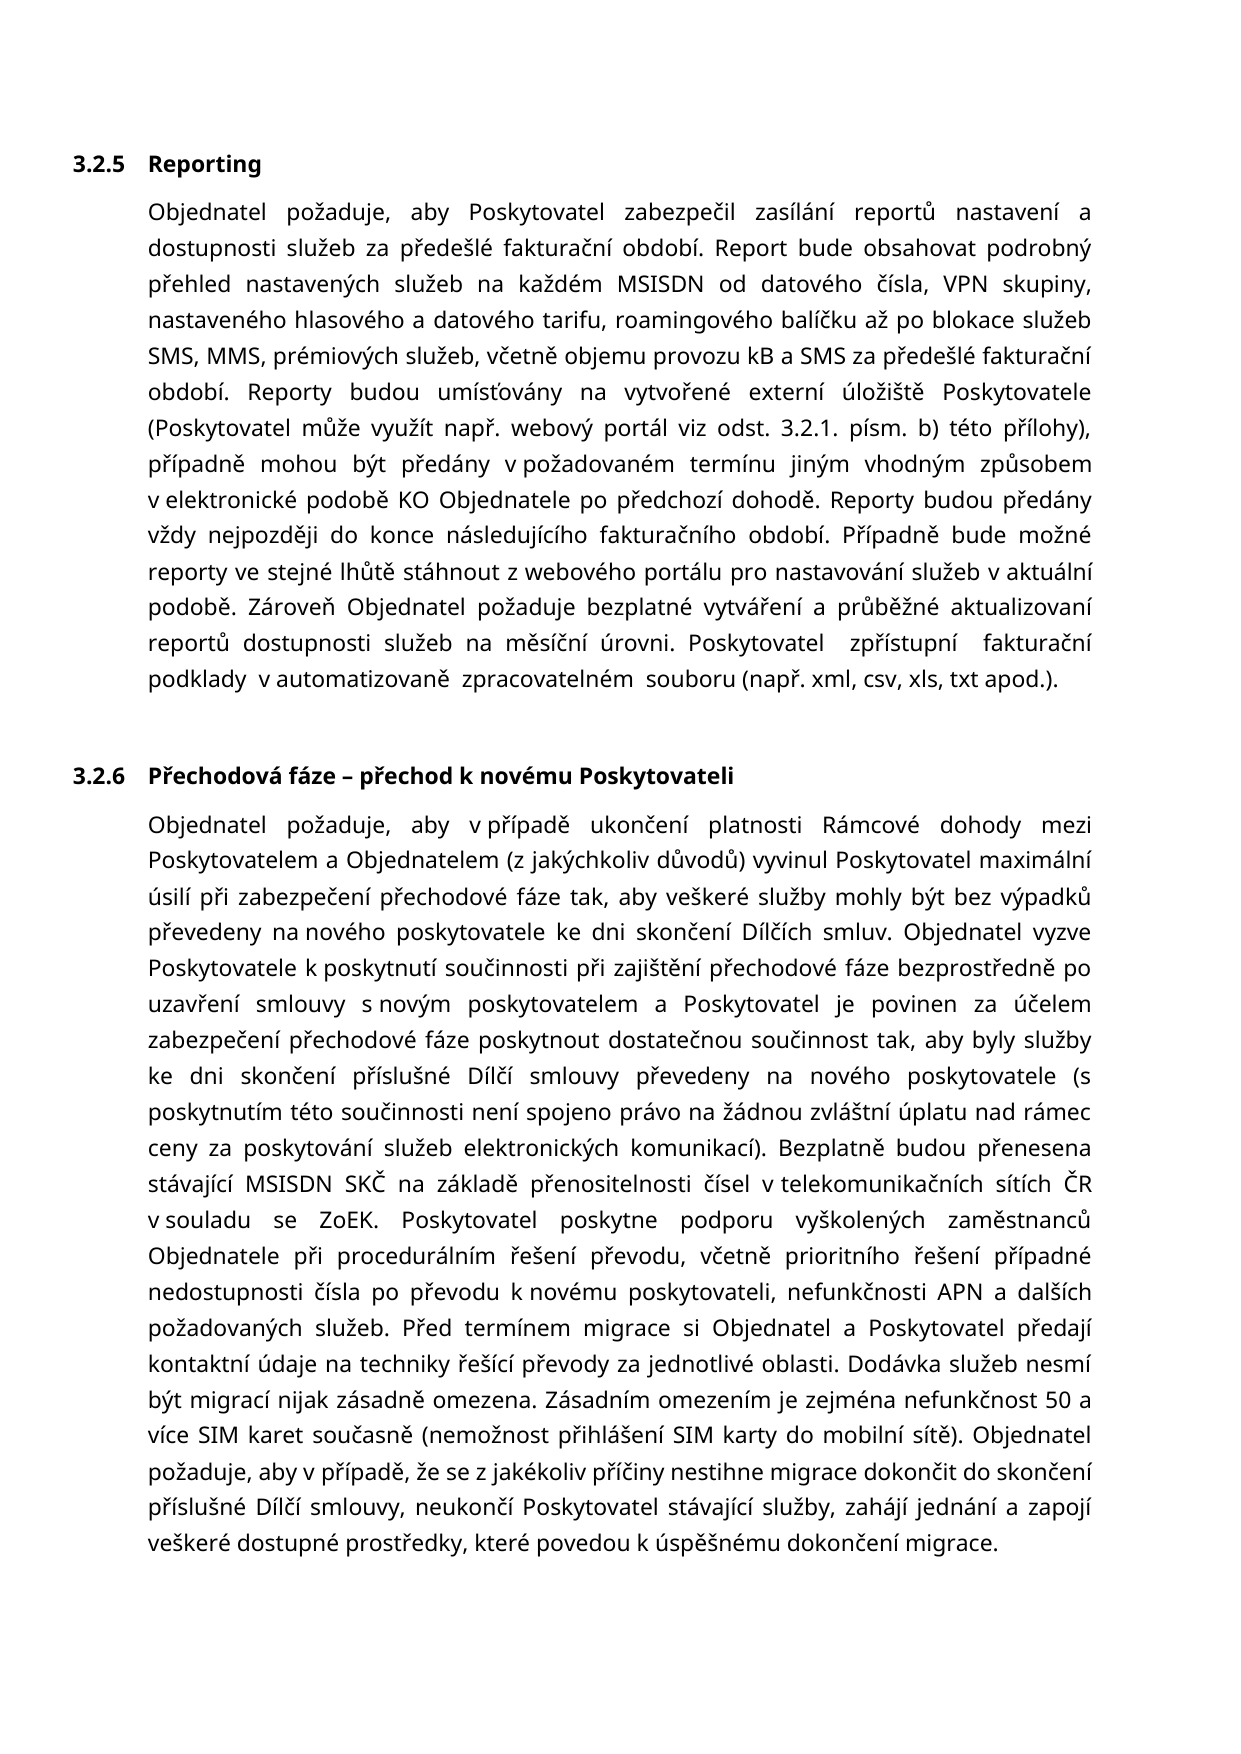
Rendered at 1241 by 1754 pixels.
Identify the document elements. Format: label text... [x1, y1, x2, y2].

subtitle Reporting [73, 148, 1093, 179]
text Objednatel požaduje, aby Poskytovatel zabezpečil zasílání reportů nastavení a dostupnosti služeb za předešlé fakturační období. Report bude obsahovat podrobný přehled nastavených služeb na každém MSISDN od datového čísla, VPN skupiny, nastaveného hlasového a datového tarifu, roamingového balíčku až po blokace služeb SMS, MMS, prémiových služeb, včetně objemu provozu kB a SMS za předešlé fakturační období. Reporty budou umísťovány na vytvořené externí úložiště Poskytovatele (Poskytovatel může využít např. webový portál viz odst. 3.2.1. písm. b) této přílohy), případně mohou být předány v požadovaném termínu jiným vhodným způsobem v elektronické podobě KO Objednatele po předchozí dohodě. Reporty budou předány vždy nejpozději do konce následujícího fakturačního období. Případně bude možné reporty ve stejné lhůtě stáhnout z webového portálu pro nastavování služeb v aktuální podobě. Zároveň Objednatel požaduje bezplatné vytváření a průběžné aktualizovaní reportů dostupnosti služeb na měsíční úrovni. Poskytovatel zpřístupní fakturační podklady v automatizovaně zpracovatelném souboru (např. xml, csv, xls, txt apod.). [148, 196, 1093, 694]
subtitle Přechodová fáze – přechod k novému Poskytovateli [73, 760, 1093, 791]
text Objednatel požaduje, aby v případě ukončení platnosti Rámcové dohody mezi Poskytovatelem a Objednatelem (z jakýchkoliv důvodů) vyvinul Poskytovatel maximální úsilí při zabezpečení přechodové fáze tak, aby veškeré služby mohly být bez výpadků převedeny na nového poskytovatele ke dni skončení Dílčích smluv. Objednatel vyzve Poskytovatele k poskytnutí součinnosti při zajištění přechodové fáze bezprostředně po uzavření smlouvy s novým poskytovatelem a Poskytovatel je povinen za účelem zabezpečení přechodové fáze poskytnout dostatečnou součinnost tak, aby byly služby ke dni skončení příslušné Dílčí smlouvy převedeny na nového poskytovatele (s poskytnutím této součinnosti není spojeno právo na žádnou zvláštní úplatu nad rámec ceny za poskytování služeb elektronických komunikací). Bezplatně budou přenesena stávající MSISDN SKČ na základě přenositelnosti čísel v telekomunikačních sítích ČR v souladu se ZoEK. Poskytovatel poskytne podporu vyškolených zaměstnanců Objednatele při procedurálním řešení převodu, včetně prioritního řešení případné nedostupnosti čísla po převodu k novému poskytovateli, nefunkčnosti APN a dalších požadovaných služeb. Před termínem migrace si Objednatel a Poskytovatel předají kontaktní údaje na techniky řešící převody za jednotlivé oblasti. Dodávka služeb nesmí být migrací nijak zásadně omezena. Zásadním omezením je zejména nefunkčnost 50 a více SIM karet současně (nemožnost přihlášení SIM karty do mobilní sítě). Objednatel požaduje, aby v případě, že se z jakékoliv příčiny nestihne migrace dokončit do skončení příslušné Dílčí smlouvy, neukončí Poskytovatel stávající služby, zahájí jednání a zapojí veškeré dostupné prostředky, které povedou k úspěšnému dokončení migrace. [148, 808, 1093, 1558]
